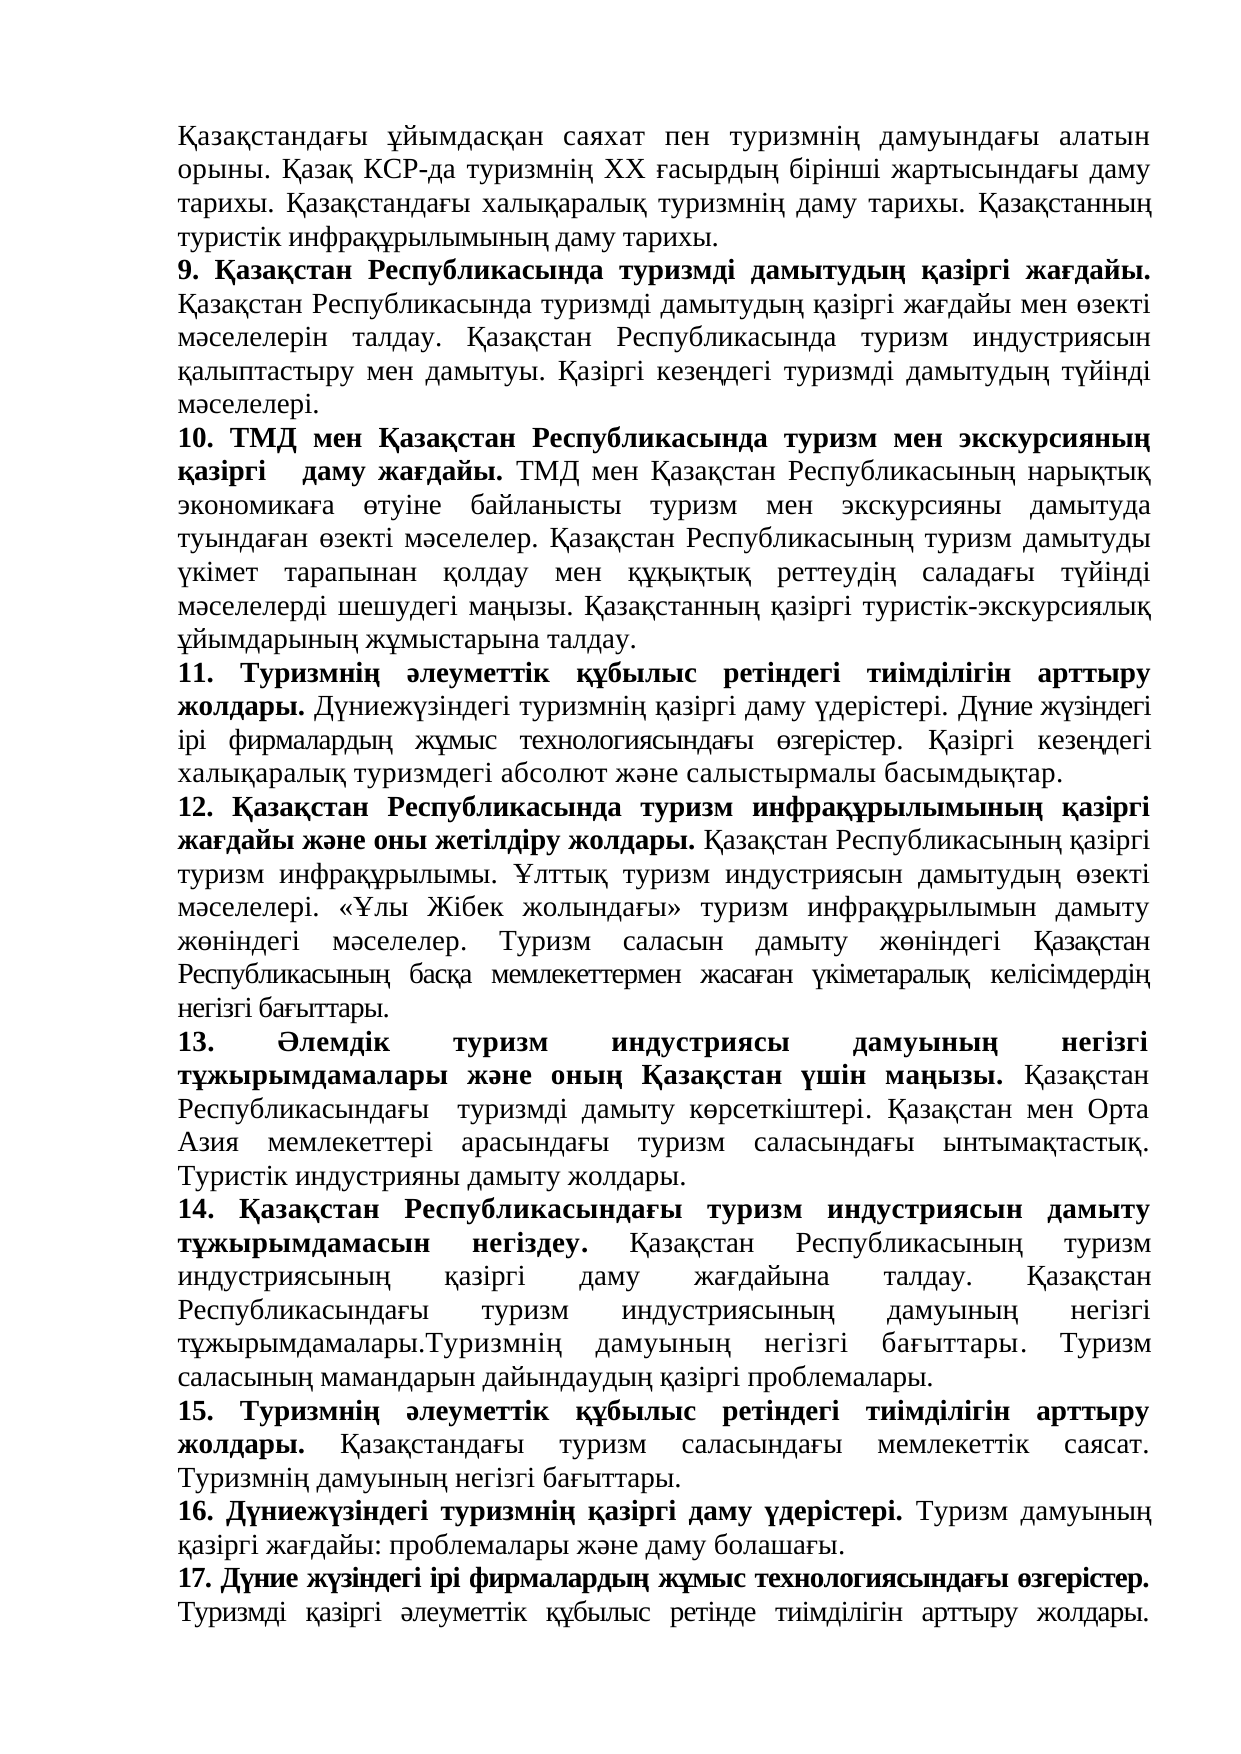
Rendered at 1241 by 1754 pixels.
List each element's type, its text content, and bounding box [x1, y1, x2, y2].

subtitle 16. Дүниежүзіндегі туризмнің қазіргі даму үдерістері. Туризм дамуының қазіргі жағдайы: проблемалары және даму болашағы. [177, 1493, 1152, 1560]
text 11. Туризмнің әлеуметтік құбылыс ретіндегі тиімділігін арттыру жолдары. Дүниежүзіндегі туризмнің қазіргі даму үдерістері. Дүние жүзіндегі ірі фирмалардың жұмыс технологиясындағы өзгерістер. Қазіргі кезеңдегі халықаралық туризмдегі абсолют және салыстырмалы басымдықтар. [177, 655, 1152, 789]
text 15. Туризмнің әлеуметтік құбылыс ретіндегі тиімділігін арттыру жолдары. Қазақстандағы туризм саласындағы мемлекеттік саясат. Туризмнің дамуының негізгі бағыттары. [177, 1393, 1150, 1493]
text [177, 1560, 1150, 1627]
text 9. Қазақстан Республикасында туризмді дамытудың қазіргі жағдайы. Қазақстан Республикасында туризмді дамытудың қазіргі жағдайы мен өзекті мәселелерін талдау. Қазақстан Республикасында туризм индустриясын қалыптастыру мен дамытуы. Қазіргі кезеңдегі туризмді дамытудың түйінді мәселелері. [177, 252, 1152, 420]
text 13. Әлемдік туризм индустриясы дамуының негізгі тұжырымдамалары және оның Қазақстан үшін маңызы. Қазақстан Республикасындағы туризмді дамыту көрсеткіштері. Қазақстан мен Орта Азия мемлекеттері арасындағы туризм саласындағы ынтымақтастық. Туристік индустрияны дамыту жолдары. [177, 1024, 1149, 1191]
text 14. Қазақстан Республикасындағы туризм индустриясын дамыту тұжырымдамасын негіздеу. Қазақстан Республикасының туризм индустриясының қазіргі даму жағдайына талдау. Қазақстан Республикасындағы туризм индустриясының дамуының негізгі тұжырымдамалары.Туризмнің дамуының негізгі бағыттары. Туризм саласының мамандарын дайындаудың қазіргі проблемалары. [177, 1191, 1152, 1393]
text 12. Қазақстан Республикасында туризм инфрақұрылымының қазіргі жағдайы және оны жетілдіру жолдары. Қазақстан Республикасының қазіргі туризм инфрақұрылымы. Ұлттық туризм индустриясын дамытудың өзекті мәселелері. «Ұлы Жібек жолындағы» туризм инфрақұрылымын дамыту жөніндегі мәселелер. Туризм саласын дамыту жөніндегі Қазақстан Республикасының басқа мемлекеттермен жасаған үкіметаралық келісімдердің негізгі бағыттары. [177, 789, 1150, 1024]
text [177, 118, 1152, 252]
text 10. ТМД мен Қазақстан Республикасында туризм мен экскурсияның қазіргі даму жағдайы. ТМД мен Қазақстан Республикасының нарықтық экономикаға өтуіне байланысты туризм мен экскурсияны дамытуда туындаған өзекті мәселелер. Қазақстан Республикасының туризм дамытуды үкімет тарапынан қолдау мен құқықтық реттеудің саладағы түйінді мәселелерді шешудегі маңызы. Қазақстанның қазіргі туристік-экскурсиялық ұйымдарының жұмыстарына талдау. [177, 420, 1152, 655]
